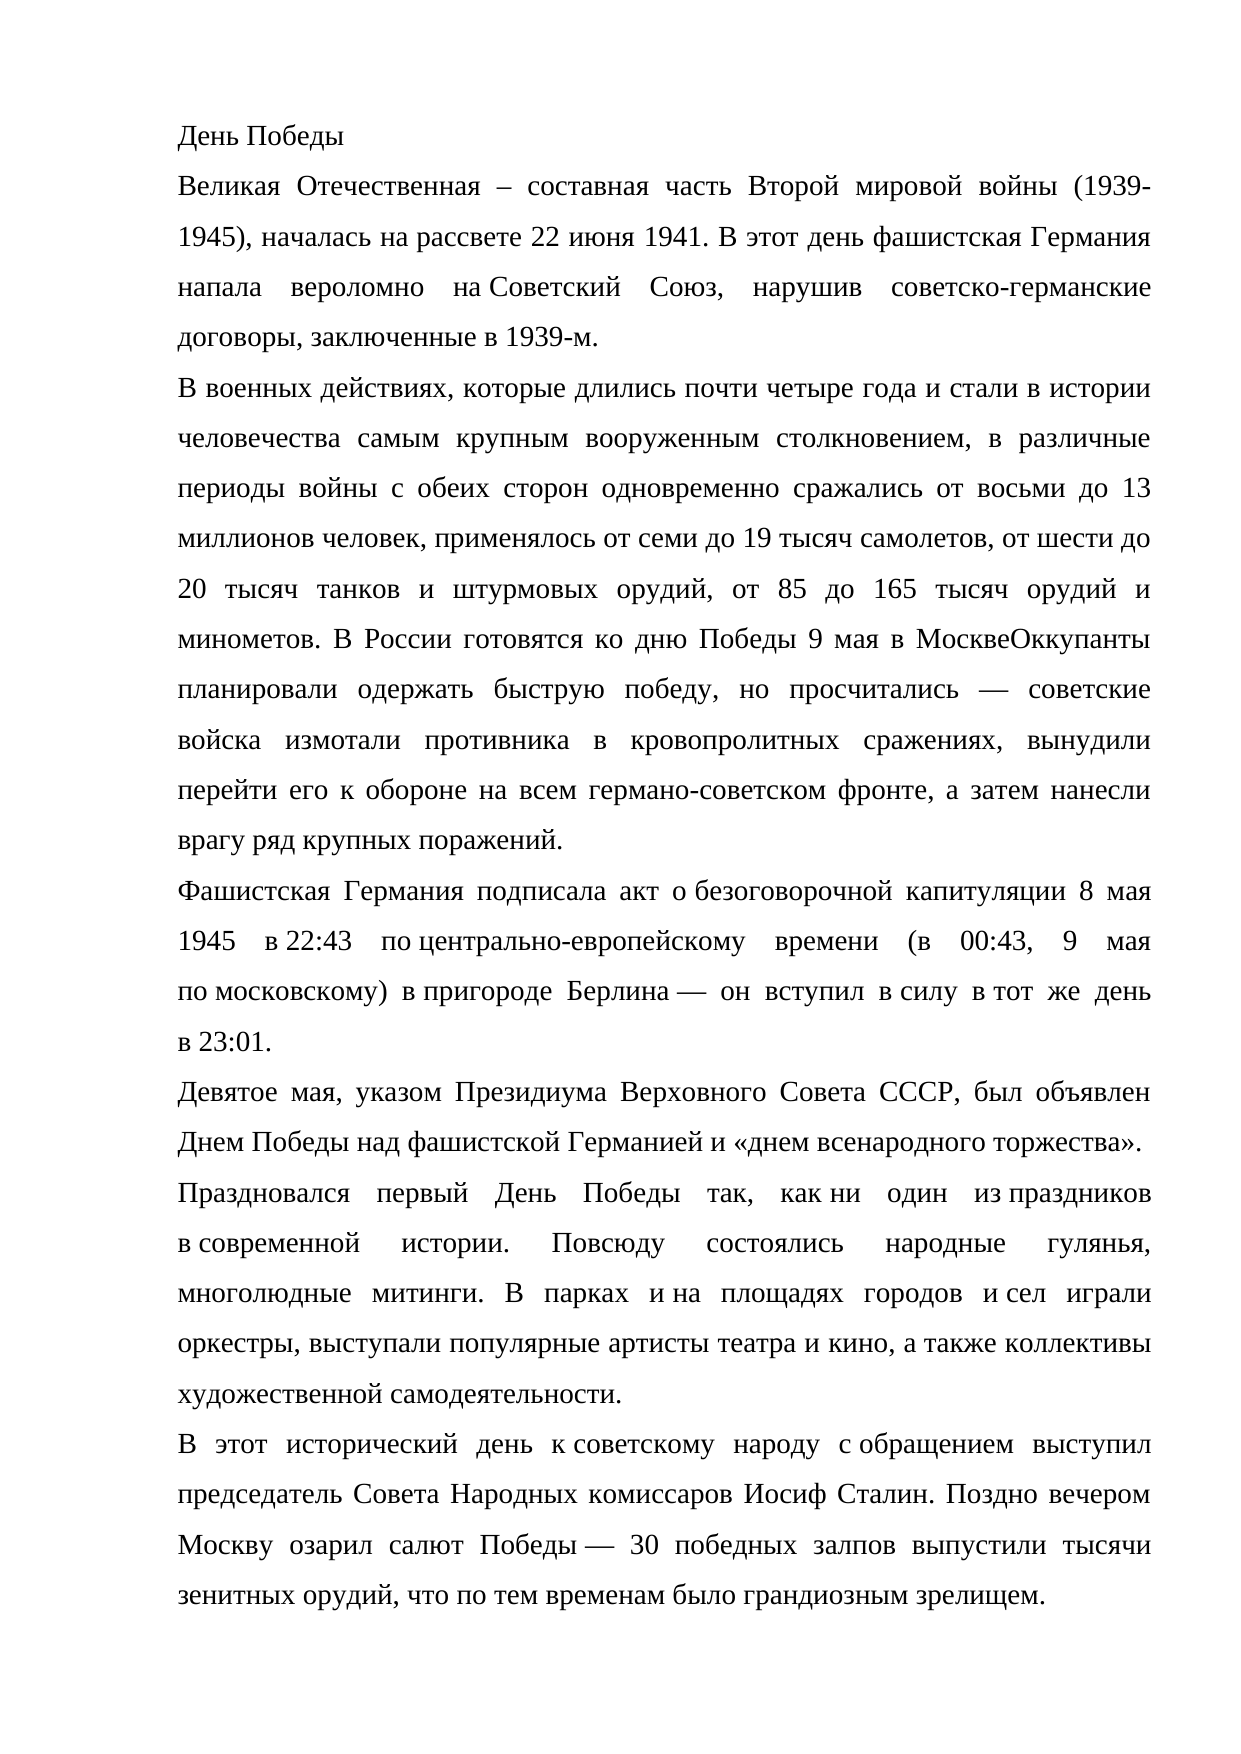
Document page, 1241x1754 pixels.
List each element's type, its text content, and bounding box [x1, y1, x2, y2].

text Фашистская Германия подписала акт о безоговорочной капитуляции 8 мая 1945 в 22:43 по центрально-европейскому времени (в 00:43, 9 мая по московскому) в пригороде Берлина — он вступил в силу в тот же день в 23:01. [177, 873, 1152, 1057]
text Праздновался первый День Победы так, как ни один из праздников в современной истории. Повсюду состоялись народные гулянья, многолюдные митинги. В парках и на площадях городов и сел играли оркестры, выступали популярные артисты театра и кино, а также коллективы художественной самодеятельности. [177, 1175, 1152, 1409]
text Великая Отечественная – составная часть Второй мировой войны (1939-1945), началась на рассвете 22 июня 1941. В этот день фашистская Германия напала вероломно на Советский Союз, нарушив советско-германские договоры, заключенные в 1939-м. [177, 168, 1152, 353]
text Девятое мая, указом Президиума Верховного Совета СССР, был объявлен Днем Победы над фашистской Германией и «днем всенародного торжества». [177, 1074, 1152, 1158]
text День Победы [177, 118, 1152, 152]
text В военных действиях, которые длились почти четыре года и стали в истории человечества самым крупным вооруженным столкновением, в различные периоды войны с обеих сторон одновременно сражались от восьми до 13 миллионов человек, применялось от семи до 19 тысяч самолетов, от шести до 20 тысяч танков и штурмовых орудий, от 85 до 165 тысяч орудий и минометов. В России готовятся ко дню Победы 9 мая в МосквеОккупанты планировали одержать быструю победу, но просчитались — советские войска измотали противника в кровопролитных сражениях, вынудили перейти его к обороне на всем германо-советском фронте, а затем нанесли врагу ряд крупных поражений. [177, 370, 1152, 856]
text В этот исторический день к советскому народу с обращением выступил председатель Совета Народных комиссаров Иосиф Сталин. Поздно вечером Москву озарил салют Победы — 30 победных залпов выпустили тысячи зенитных орудий, что по тем временам было грандиозным зрелищем. [177, 1426, 1152, 1611]
